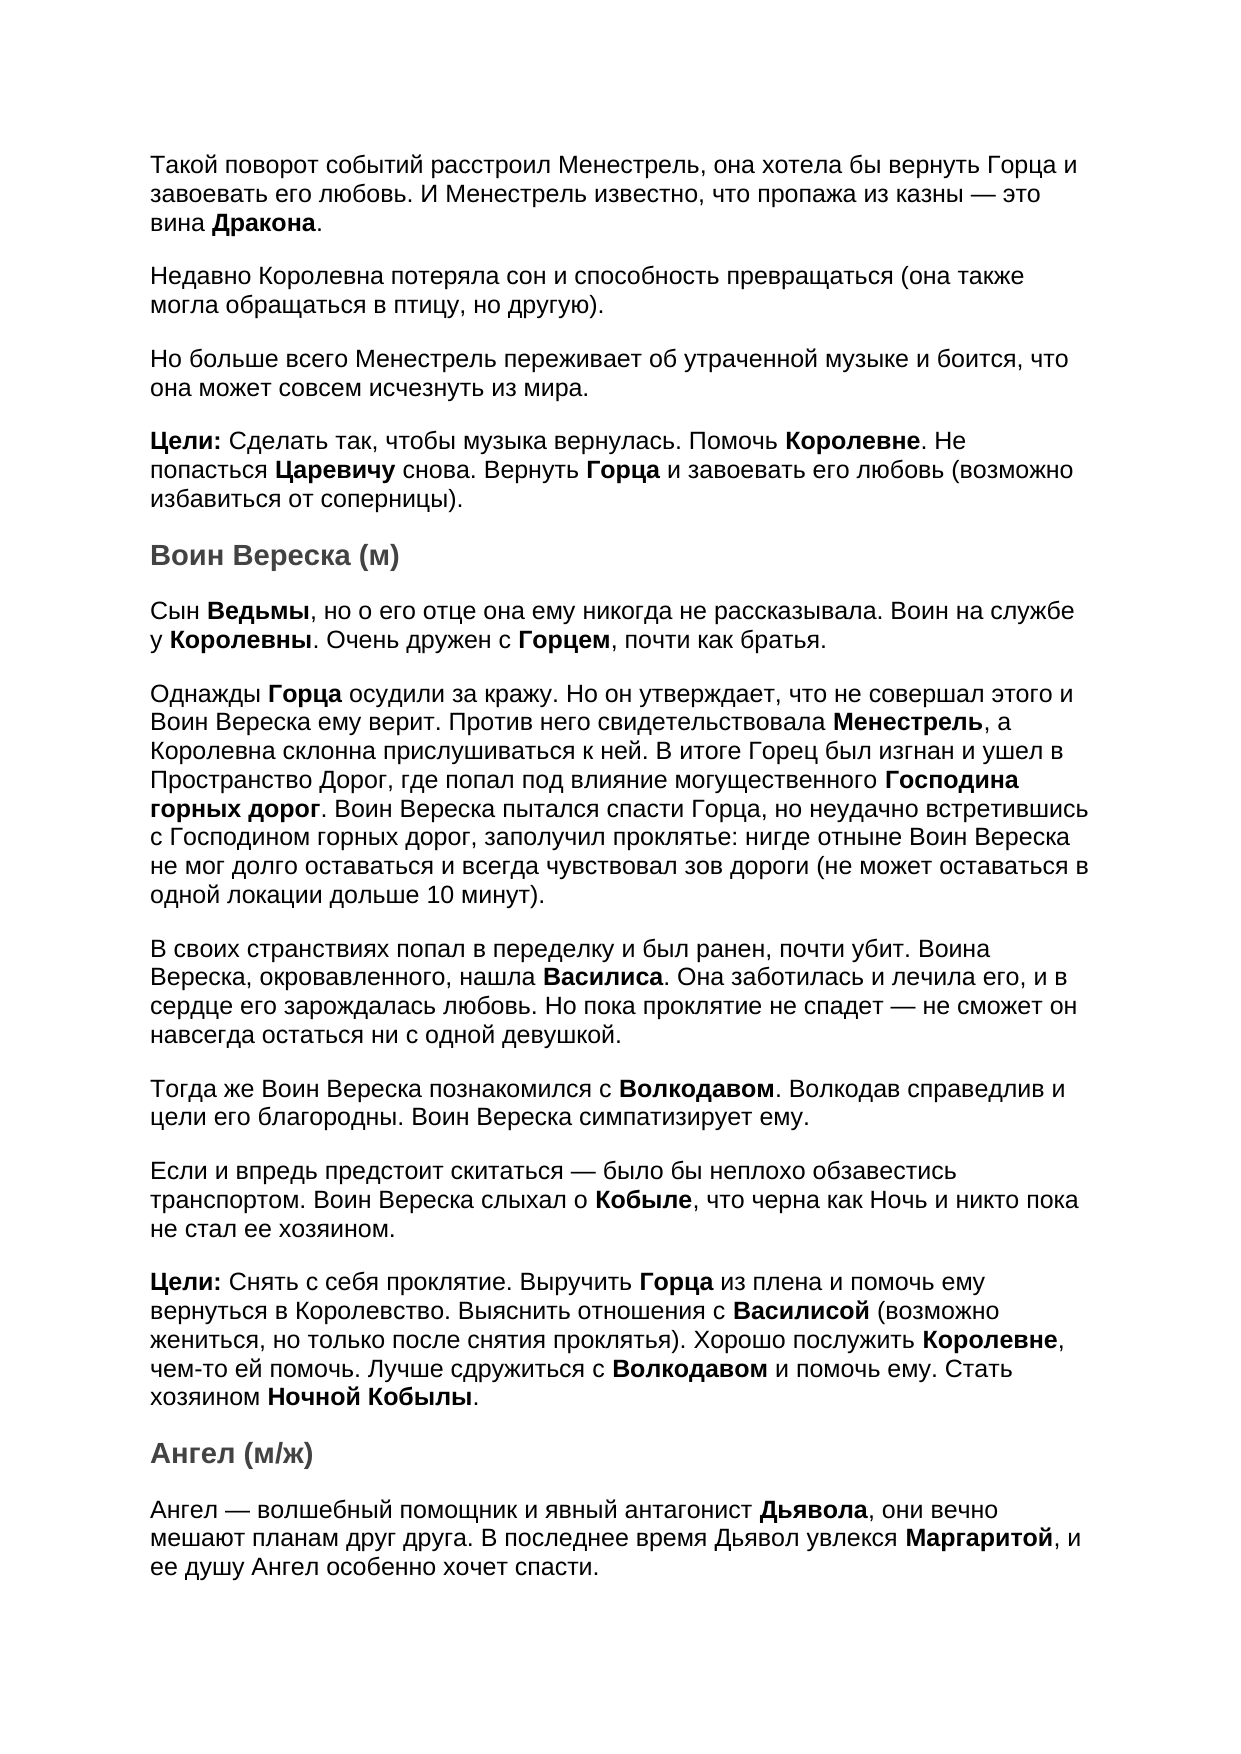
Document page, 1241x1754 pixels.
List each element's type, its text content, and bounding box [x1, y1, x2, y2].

text Но больше всего Менестрель переживает об утраченной музыке и боится, что она может совсем исчезнуть из мира. [150, 344, 1090, 401]
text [150, 150, 1090, 236]
text Ангел — волшебный помощник и явный антагонист Дьявола, они вечно мешают планам друг друга. В последнее время Дьявол увлекся Маргаритой, и ее душу Ангел особенно хочет спасти. [150, 1494, 1090, 1581]
text Однажды Горца осудили за кражу. Но он утверждает, что не совершал этого и Воин Вереска ему верит. Против него свидетельствовала Менестрель, а Королевна склонна прислушиваться к ней. В итоге Горец был изгнан и ушел в Пространство Дорог, где попал под влияние могущественного Господина горных дорог. Воин Вереска пытался спасти Горца, но неудачно встретившись с Господином горных дорог, заполучил проклятье: нигде отныне Воин Вереска не мог долго оставаться и всегда чувствовал зов дороги (не может оставаться в одной локации дольше 10 минут). [150, 678, 1090, 908]
text Цели: Снять с себя проклятие. Выручить Горца из плена и помочь ему вернуться в Королевство. Выяснить отношения с Василисой (возможно жениться, но только после снятия проклятья). Хорошо послужить Королевне, чем-то ей помочь. Лучше сдружиться с Волкодавом и помочь ему. Стать хозяином Ночной Кобылы. [150, 1267, 1090, 1411]
text Если и впредь предстоит скитаться — было бы неплохо обзавестись транспортом. Воин Вереска слыхал о Кобыле, что черна как Ночь и никто пока не стал ее хозяином. [150, 1156, 1090, 1242]
text Тогда же Воин Вереска познакомился с Волкодавом. Волкодав справедлив и цели его благородны. Воин Вереска симпатизирует ему. [150, 1073, 1090, 1131]
text Сын Ведьмы, но о его отце она ему никогда не рассказывала. Воин на службе у Королевны. Очень дружен с Горцем, почти как братья. [150, 596, 1090, 653]
subtitle Воин Вереска (м) [150, 537, 1090, 571]
text Цели: Сделать так, чтобы музыка вернулась. Помочь Королевне. Не попасться Царевичу снова. Вернуть Горца и завоевать его любовь (возможно избавиться от соперницы). [150, 426, 1090, 512]
text Недавно Королевна потеряла сон и способность превращаться (она также могла обращаться в птицу, но другую). [150, 261, 1090, 319]
text В своих странствиях попал в переделку и был ранен, почти убит. Воина Вереска, окровавленного, нашла Василиса. Она заботилась и лечила его, и в сердце его зарождалась любовь. Но пока проклятие не спадет — не сможет он навсегда остаться ни с одной девушкой. [150, 933, 1090, 1048]
subtitle Ангел (м/ж) [150, 1436, 1090, 1469]
